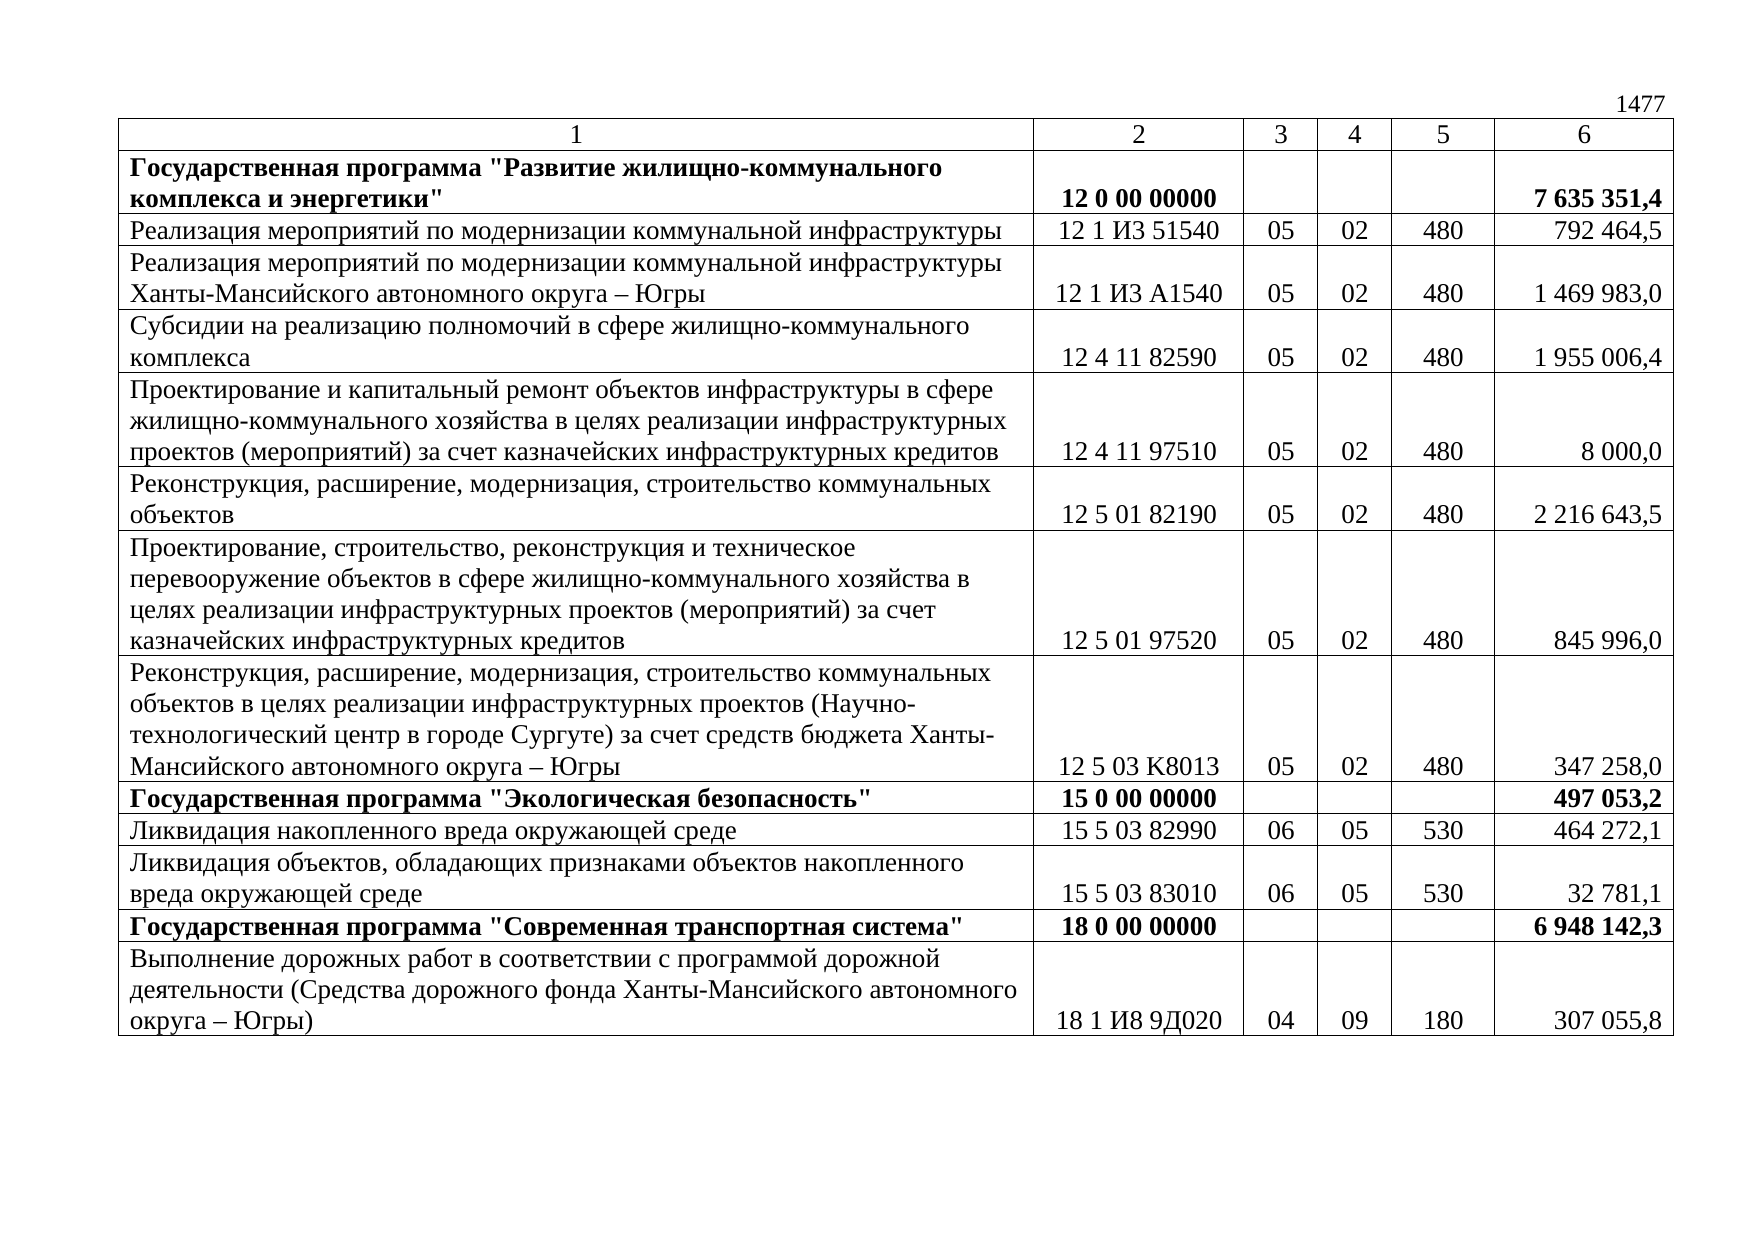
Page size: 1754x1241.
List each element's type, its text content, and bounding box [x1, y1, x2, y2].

table_cell 845 996,0 [1495, 531, 1673, 655]
table_cell [1244, 910, 1317, 941]
table_cell 480 [1392, 467, 1494, 529]
table_cell 32 781,1 [1495, 846, 1673, 908]
table_cell 12 4 11 97510 [1034, 373, 1243, 466]
table_cell 480 [1392, 310, 1494, 372]
table_cell 06 [1244, 846, 1317, 908]
table_cell 1 469 983,0 [1495, 246, 1673, 308]
table_cell 02 [1318, 656, 1391, 781]
table_header 5 [1392, 119, 1494, 149]
table_header 1 [119, 119, 1033, 149]
table_cell 180 [1392, 942, 1494, 1035]
table_header 3 [1244, 119, 1317, 149]
table_cell 12 5 03 K8013 [1034, 656, 1243, 781]
table_cell 05 [1318, 846, 1391, 908]
table_cell 792 464,5 [1495, 214, 1673, 245]
table_cell 530 [1392, 846, 1494, 908]
table_cell 04 [1244, 942, 1317, 1035]
table_cell 15 5 03 83010 [1034, 846, 1243, 908]
table_cell 09 [1318, 942, 1391, 1035]
table_cell Реконструкция, расширение, модернизация, строительство коммунальных объектов в целях реализации инфраструктурных проектов (Научно-технологический центр в городе Сургуте) за счет средств бюджета Ханты-Мансийского автономного округа – Югры [119, 656, 1033, 781]
table_cell 347 258,0 [1495, 656, 1673, 781]
table_cell Ликвидация накопленного вреда окружающей среде [119, 814, 1033, 845]
table_cell 480 [1392, 531, 1494, 655]
table_cell 05 [1244, 531, 1317, 655]
table_cell 12 4 11 82590 [1034, 310, 1243, 372]
table_cell 15 5 03 82990 [1034, 814, 1243, 845]
table_header 4 [1318, 119, 1391, 149]
table_cell 12 1 И3 51540 [1034, 214, 1243, 245]
table_cell Проектирование, строительство, реконструкция и техническое перевооружение объектов в сфере жилищно-коммунального хозяйства в целях реализации инфраструктурных проектов (мероприятий) за счет казначейских инфраструктурных кредитов [119, 531, 1033, 655]
table_cell 02 [1318, 467, 1391, 529]
table_cell 480 [1392, 373, 1494, 466]
table_cell Реализация мероприятий по модернизации коммунальной инфраструктуры Ханты-Мансийского автономного округа – Югры [119, 246, 1033, 308]
table_cell 02 [1318, 214, 1391, 245]
table_cell [1392, 151, 1494, 213]
table_cell [1392, 910, 1494, 941]
table_cell 05 [1244, 373, 1317, 466]
table_cell 02 [1318, 531, 1391, 655]
table_cell 12 5 01 82190 [1034, 467, 1243, 529]
table_cell 497 053,2 [1495, 782, 1673, 813]
table_cell 02 [1318, 373, 1391, 466]
table_cell 05 [1244, 310, 1317, 372]
table_cell 530 [1392, 814, 1494, 845]
table_cell Реализация мероприятий по модернизации коммунальной инфраструктуры [119, 214, 1033, 245]
table_cell Государственная программа "Экологическая безопасность" [119, 782, 1033, 813]
table_header 2 [1034, 119, 1243, 149]
table_cell [1318, 782, 1391, 813]
table_cell 7 635 351,4 [1495, 151, 1673, 213]
table_cell 05 [1244, 656, 1317, 781]
table_cell 2 216 643,5 [1495, 467, 1673, 529]
table_cell 6 948 142,3 [1495, 910, 1673, 941]
table_cell 18 1 И8 9Д020 [1034, 942, 1243, 1035]
table_cell 05 [1244, 214, 1317, 245]
table_cell [1244, 151, 1317, 213]
table_cell 05 [1318, 814, 1391, 845]
table_cell Выполнение дорожных работ в соответствии с программой дорожной деятельности (Средства дорожного фонда Ханты-Мансийского автономного округа – Югры) [119, 942, 1033, 1035]
table_cell 15 0 00 00000 [1034, 782, 1243, 813]
table_cell 05 [1244, 246, 1317, 308]
table_cell 06 [1244, 814, 1317, 845]
table_cell 12 1 И3 А1540 [1034, 246, 1243, 308]
table_cell 12 0 00 00000 [1034, 151, 1243, 213]
table_cell 02 [1318, 246, 1391, 308]
table_cell 480 [1392, 656, 1494, 781]
table_cell Проектирование и капитальный ремонт объектов инфраструктуры в сфере жилищно-коммунального хозяйства в целях реализации инфраструктурных проектов (мероприятий) за счет казначейских инфраструктурных кредитов [119, 373, 1033, 466]
table_cell 464 272,1 [1495, 814, 1673, 845]
table_cell Субсидии на реализацию полномочий в сфере жилищно-коммунального комплекса [119, 310, 1033, 372]
table_cell 1 955 006,4 [1495, 310, 1673, 372]
table_cell 12 5 01 97520 [1034, 531, 1243, 655]
table_cell [1244, 782, 1317, 813]
table_cell Государственная программа "Современная транспортная система" [119, 910, 1033, 941]
table_cell 05 [1244, 467, 1317, 529]
table_cell [1318, 910, 1391, 941]
table_cell 480 [1392, 246, 1494, 308]
table_cell [1392, 782, 1494, 813]
table_cell Ликвидация объектов, обладающих признаками объектов накопленного вреда окружающей среде [119, 846, 1033, 908]
table_cell 8 000,0 [1495, 373, 1673, 466]
table_cell 307 055,8 [1495, 942, 1673, 1035]
table_cell Государственная программа "Развитие жилищно-коммунального комплекса и энергетики" [119, 151, 1033, 213]
table_cell 02 [1318, 310, 1391, 372]
table_header 6 [1495, 119, 1673, 149]
table_cell 18 0 00 00000 [1034, 910, 1243, 941]
table_cell Реконструкция, расширение, модернизация, строительство коммунальных объектов [119, 467, 1033, 529]
table_cell 480 [1392, 214, 1494, 245]
table_cell [1318, 151, 1391, 213]
